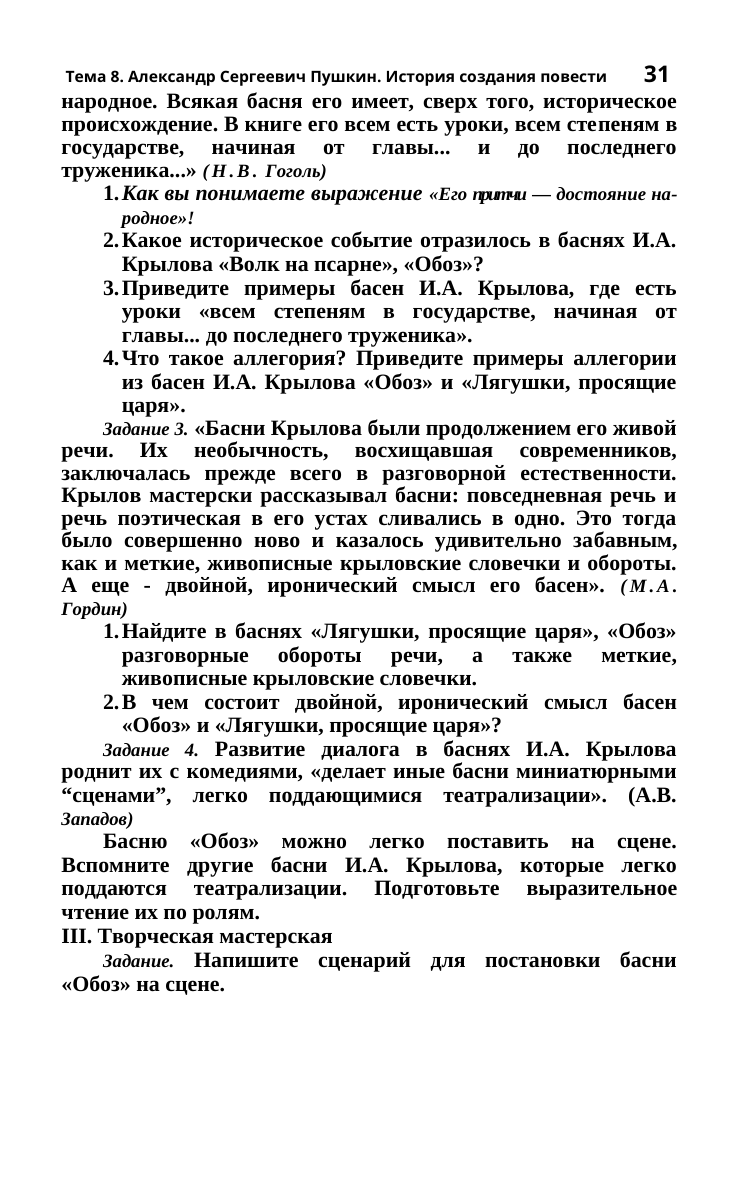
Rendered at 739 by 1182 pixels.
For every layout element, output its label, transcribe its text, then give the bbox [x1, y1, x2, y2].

list Приведите примеры басен И.А. Крылова, где есть уроки «всем степеням в государстве, начиная от главы... до последнего труженика». [103, 276, 677, 347]
list Творческая мастерская [61, 924, 677, 948]
list Найдите в баснях «Лягушки, просящие царя», «Обоз» разговорные обороты речи, а также меткие, живописные крыловские словечки. [103, 620, 677, 691]
list Как вы понимаете выражение «Его притчи — достояние народное»! [103, 182, 677, 229]
list Что такое аллегория? Приведите примеры аллегории из басен И.А. Крылова «Обоз» и «Лягушки, просящие царя». [103, 347, 677, 417]
text Задание. Напишите сценарий для постановки басни «Обоз» на сцене. [61, 948, 677, 996]
text Басню «Обоз» можно легко поставить на сцене. Вспомните другие басни И.А. Крылова, которые легко поддаются театрализации. Подготовьте выразительное чтение их по ролям. [61, 830, 677, 924]
list В чем состоит двойной, иронический смысл басен «Обоз» и «Лягушки, просящие царя»? [103, 691, 677, 738]
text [61, 90, 677, 182]
text Задание 4. Развитие диалога в баснях И.А. Крылова роднит их с комедиями, «делает иные басни миниатюрными “сценами”, легко поддающимися театрализации». (А.В. Западов) [61, 738, 677, 830]
list Какое историческое событие отразилось в баснях И.А. Крылова «Волк на псарне», «Обоз»? [103, 229, 677, 276]
text Задание 3. «Басни Крылова были продолжением его живой речи. Их необычность, восхищавшая современников, заключалась прежде всего в разговорной естественности. Крылов мастерски рассказывал басни: повседневная речь и речь поэтическая в его устах сливались в одно. Это тогда было совершенно ново и казалось удивительно забавным, как и меткие, живописные крыловские словечки и обороты. А еще - двойной, иронический смысл его басен». (М.А. Гордин) [61, 417, 677, 620]
